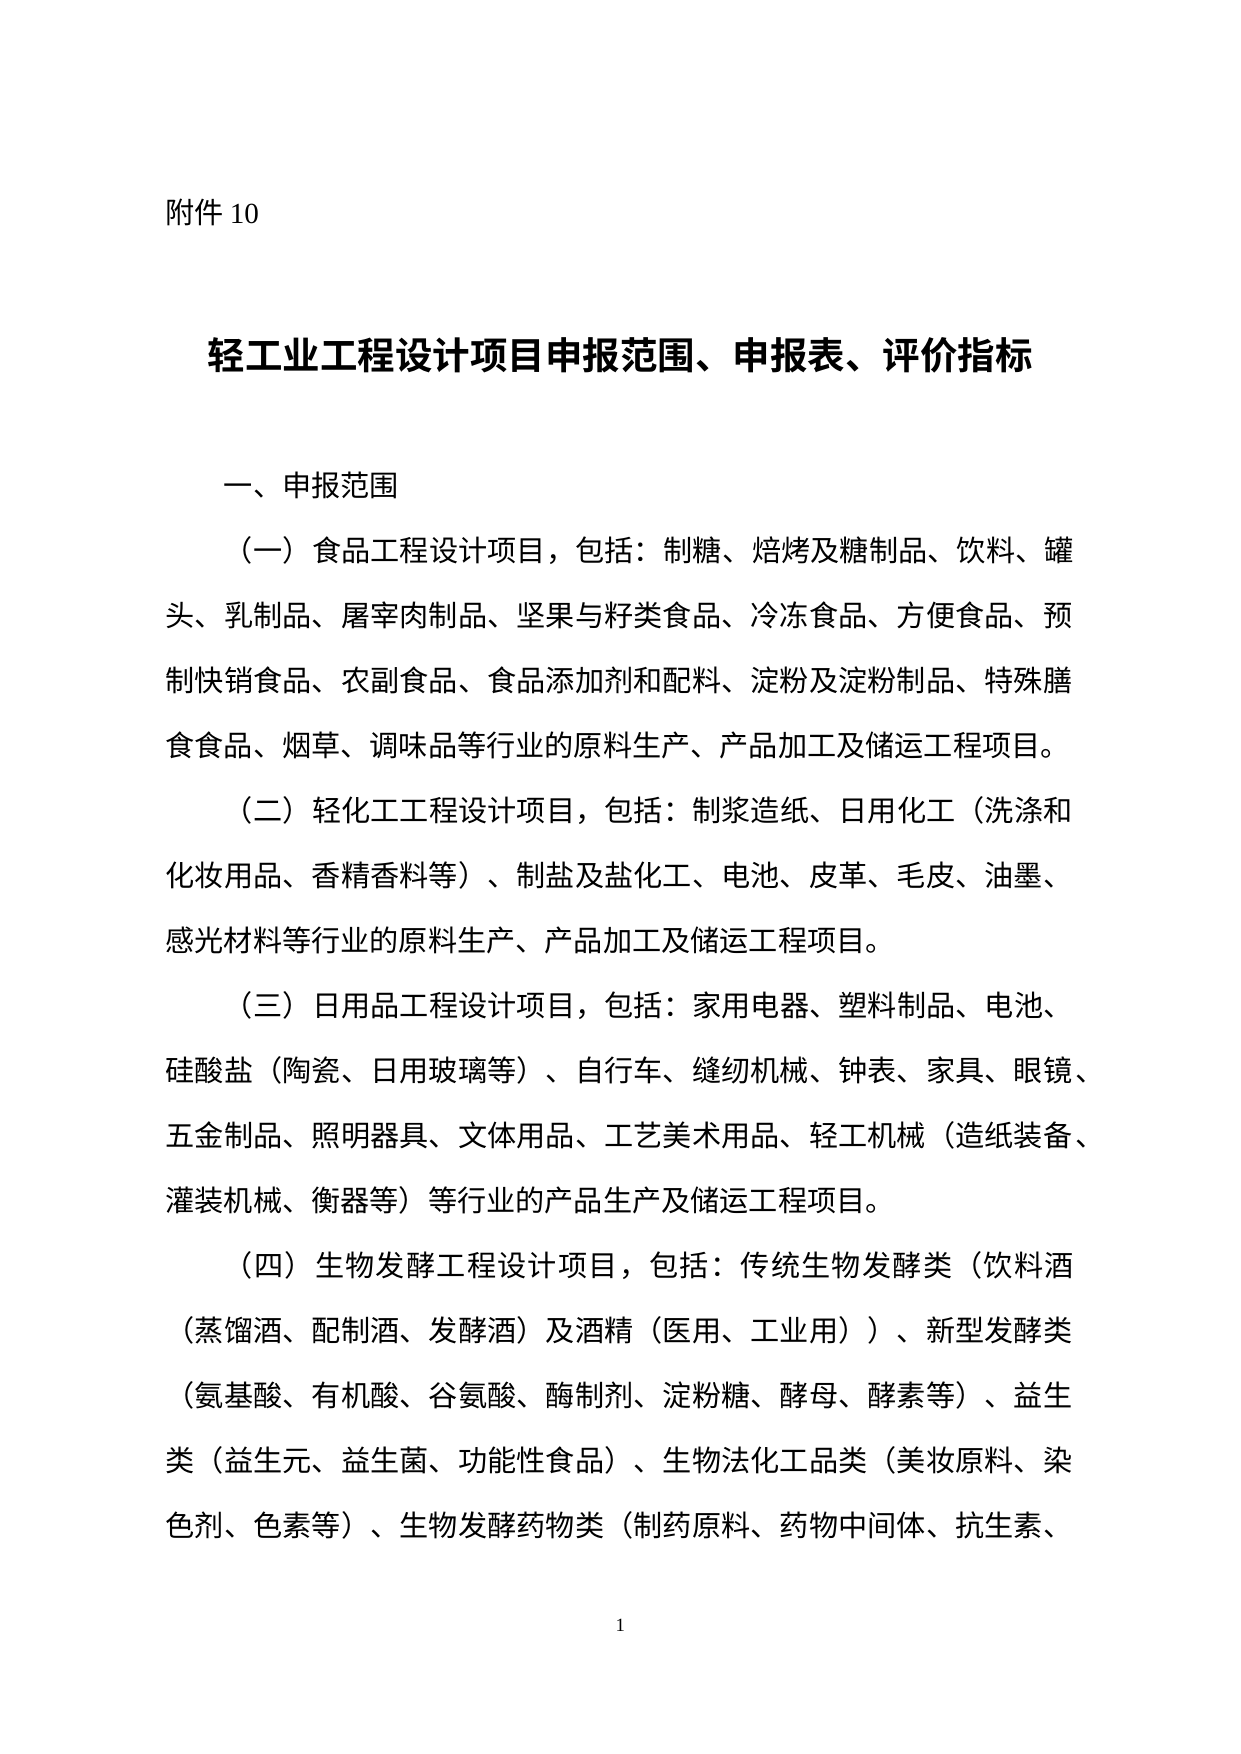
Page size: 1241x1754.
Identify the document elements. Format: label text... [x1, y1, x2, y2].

text （一）食品工程设计项目，包括：制糖、焙烤及糖制品、饮料、罐头、乳制品、屠宰肉制品、坚果与籽类食品、冷冻食品、方便食品、预制快销食品、农副食品、食品添加剂和配料、淀粉及淀粉制品、特殊膳食食品、烟草、调味品等行业的原料生产、产品加工及储运工程项目。 [165, 516, 1075, 776]
text 附件10 [165, 178, 1075, 243]
text 一、申报范围 [165, 451, 1075, 516]
text （三）日用品工程设计项目，包括：家用电器、塑料制品、电池、硅酸盐（陶瓷、日用玻璃等）、自行车、缝纫机械、钟表、家具、眼镜、五金制品、照明器具、文体用品、工艺美术用品、轻工机械（造纸装备、灌装机械、衡器等）等行业的产品生产及储运工程项目。 [165, 971, 1075, 1231]
text （二）轻化工工程设计项目，包括：制浆造纸、日用化工（洗涤和化妆用品、香精香料等）、制盐及盐化工、电池、皮革、毛皮、油墨、感光材料等行业的原料生产、产品加工及储运工程项目。 [165, 776, 1075, 971]
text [165, 1231, 1075, 1556]
text 轻工业工程设计项目申报范围、申报表、评价指标 [165, 321, 1075, 386]
